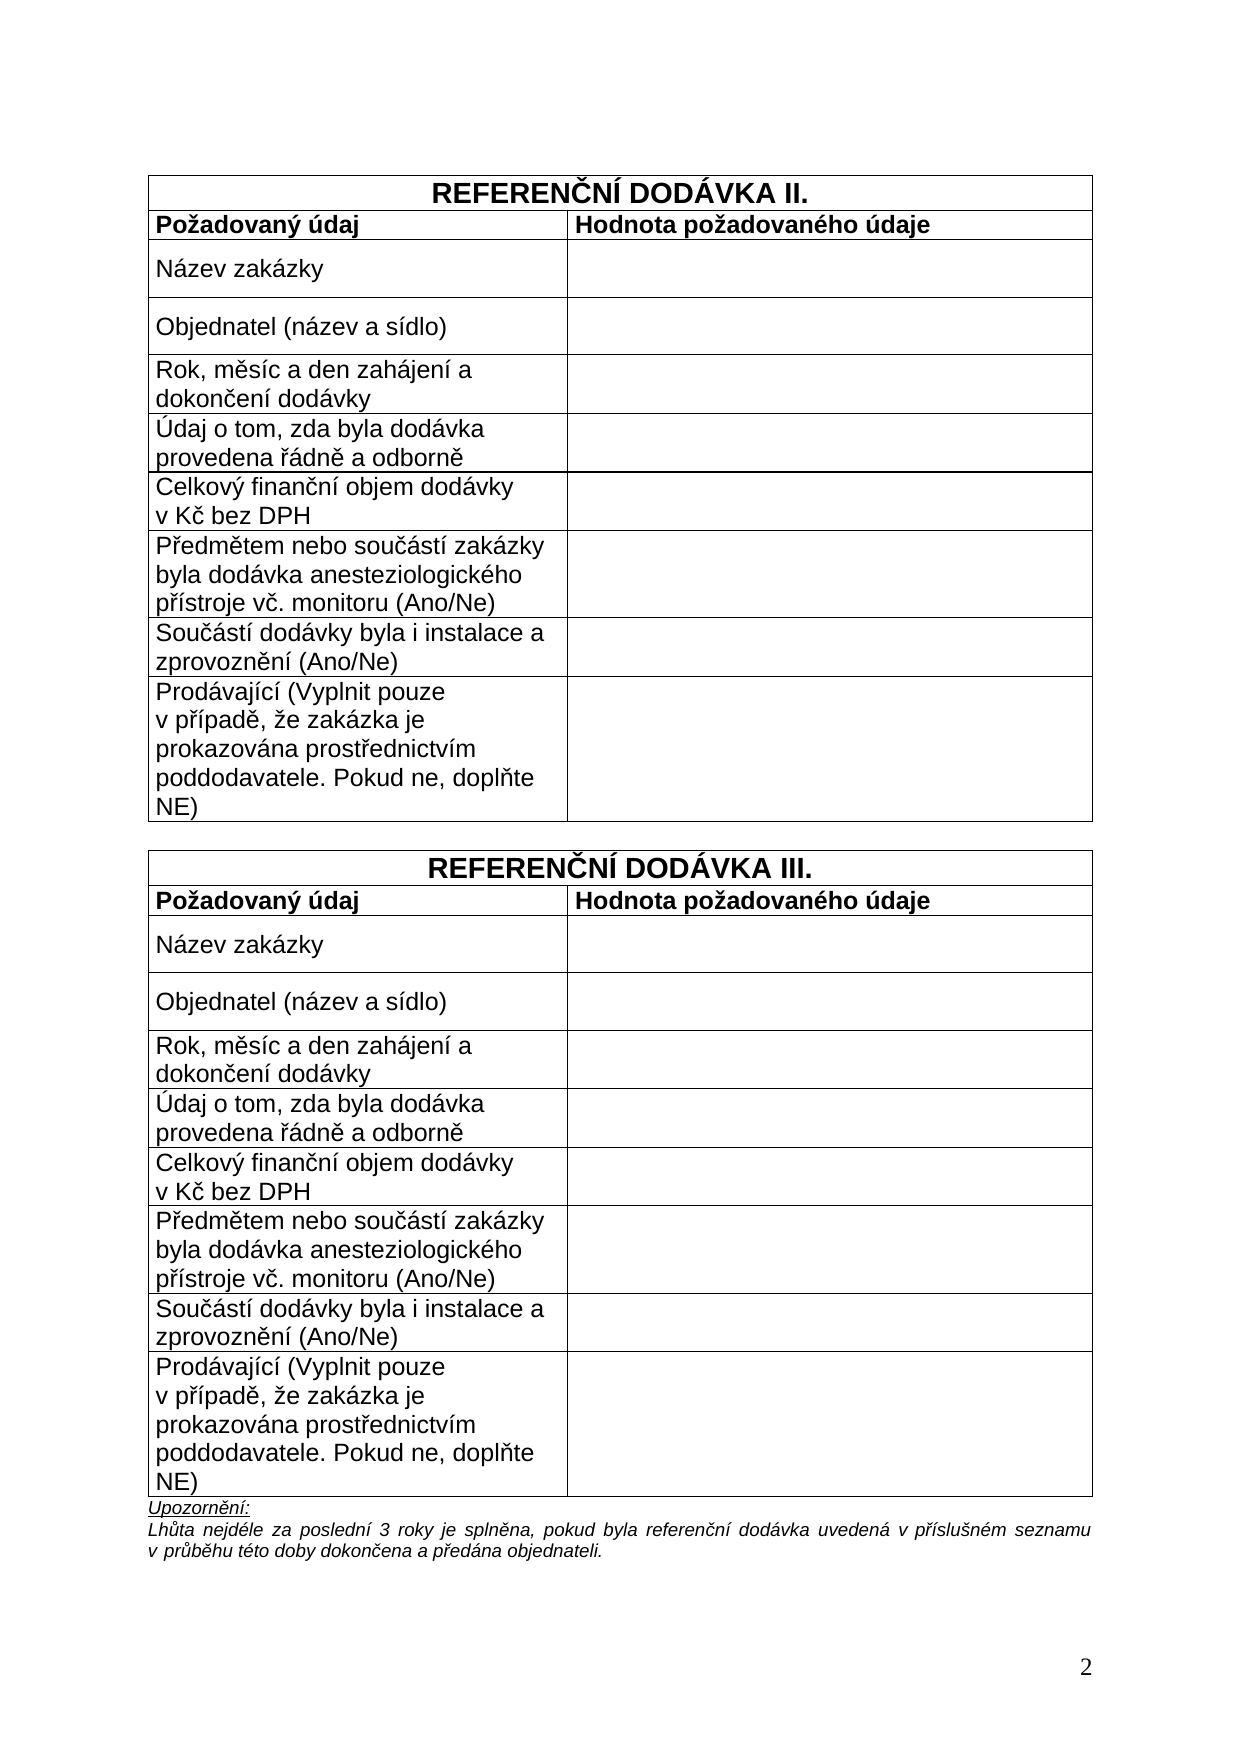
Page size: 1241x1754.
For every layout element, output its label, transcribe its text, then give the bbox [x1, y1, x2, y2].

table_cell [568, 414, 1092, 471]
table_cell Hodnota požadovaného údaje [568, 886, 1092, 915]
table_cell Součástí dodávky byla i instalace a zprovoznění (Ano/Ne) [149, 618, 567, 676]
table_cell Hodnota požadovaného údaje [568, 211, 1092, 239]
table_cell Objednatel (název a sídlo) [149, 973, 567, 1030]
text Lhůta nejdéle za poslední 3 roky je splněna, pokud byla referenční dodávka uvedená v příslušném seznamu v průběhu této doby dokončena a předána objednateli. [148, 1518, 1093, 1562]
table_cell Prodávající (Vyplnit pouze v případě, že zakázka je prokazována prostřednictvím poddodavatele. Pokud ne, doplňte NE) [149, 677, 567, 821]
table_cell [568, 1148, 1092, 1205]
table_header referenční dodávka III. [149, 851, 1092, 885]
table_cell Název zakázky [149, 240, 567, 297]
table_cell Údaj o tom, zda byla dodávka provedena řádně a odborně [149, 1089, 567, 1147]
table_cell Název zakázky [149, 916, 567, 972]
table_cell [568, 916, 1092, 972]
table_cell Celkový finanční objem dodávky v Kč bez DPH [149, 473, 567, 530]
table_cell [568, 1352, 1092, 1496]
table_cell [568, 240, 1092, 297]
table_cell Celkový finanční objem dodávky v Kč bez DPH [149, 1148, 567, 1205]
table_cell Předmětem nebo součástí zakázky byla dodávka anesteziologického přístroje vč. monitoru (Ano/Ne) [149, 1206, 567, 1293]
table_cell [568, 618, 1092, 676]
table_cell [568, 677, 1092, 821]
table_cell Požadovaný údaj [149, 886, 567, 915]
table_cell Rok, měsíc a den zahájení a dokončení dodávky [149, 1031, 567, 1088]
table_cell Údaj o tom, zda byla dodávka provedena řádně a odborně [149, 414, 567, 471]
table_cell Rok, měsíc a den zahájení a dokončení dodávky [149, 355, 567, 413]
table_cell [568, 1294, 1092, 1351]
table_cell [568, 473, 1092, 530]
table_cell [568, 1206, 1092, 1293]
table_cell Prodávající (Vyplnit pouze v případě, že zakázka je prokazována prostřednictvím poddodavatele. Pokud ne, doplňte NE) [149, 1352, 567, 1496]
table_cell [568, 355, 1092, 413]
table_cell Požadovaný údaj [149, 211, 567, 239]
table_cell Objednatel (název a sídlo) [149, 298, 567, 354]
table_header referenční dodávka II. [149, 176, 1092, 209]
table_cell [568, 531, 1092, 617]
table_cell [568, 973, 1092, 1030]
table_cell [568, 1031, 1092, 1088]
text Upozornění: [148, 1497, 1093, 1518]
table_cell [568, 298, 1092, 354]
table_cell Součástí dodávky byla i instalace a zprovoznění (Ano/Ne) [149, 1294, 567, 1351]
table_cell [568, 1089, 1092, 1147]
table_cell Předmětem nebo součástí zakázky byla dodávka anesteziologického přístroje vč. monitoru (Ano/Ne) [149, 531, 567, 617]
